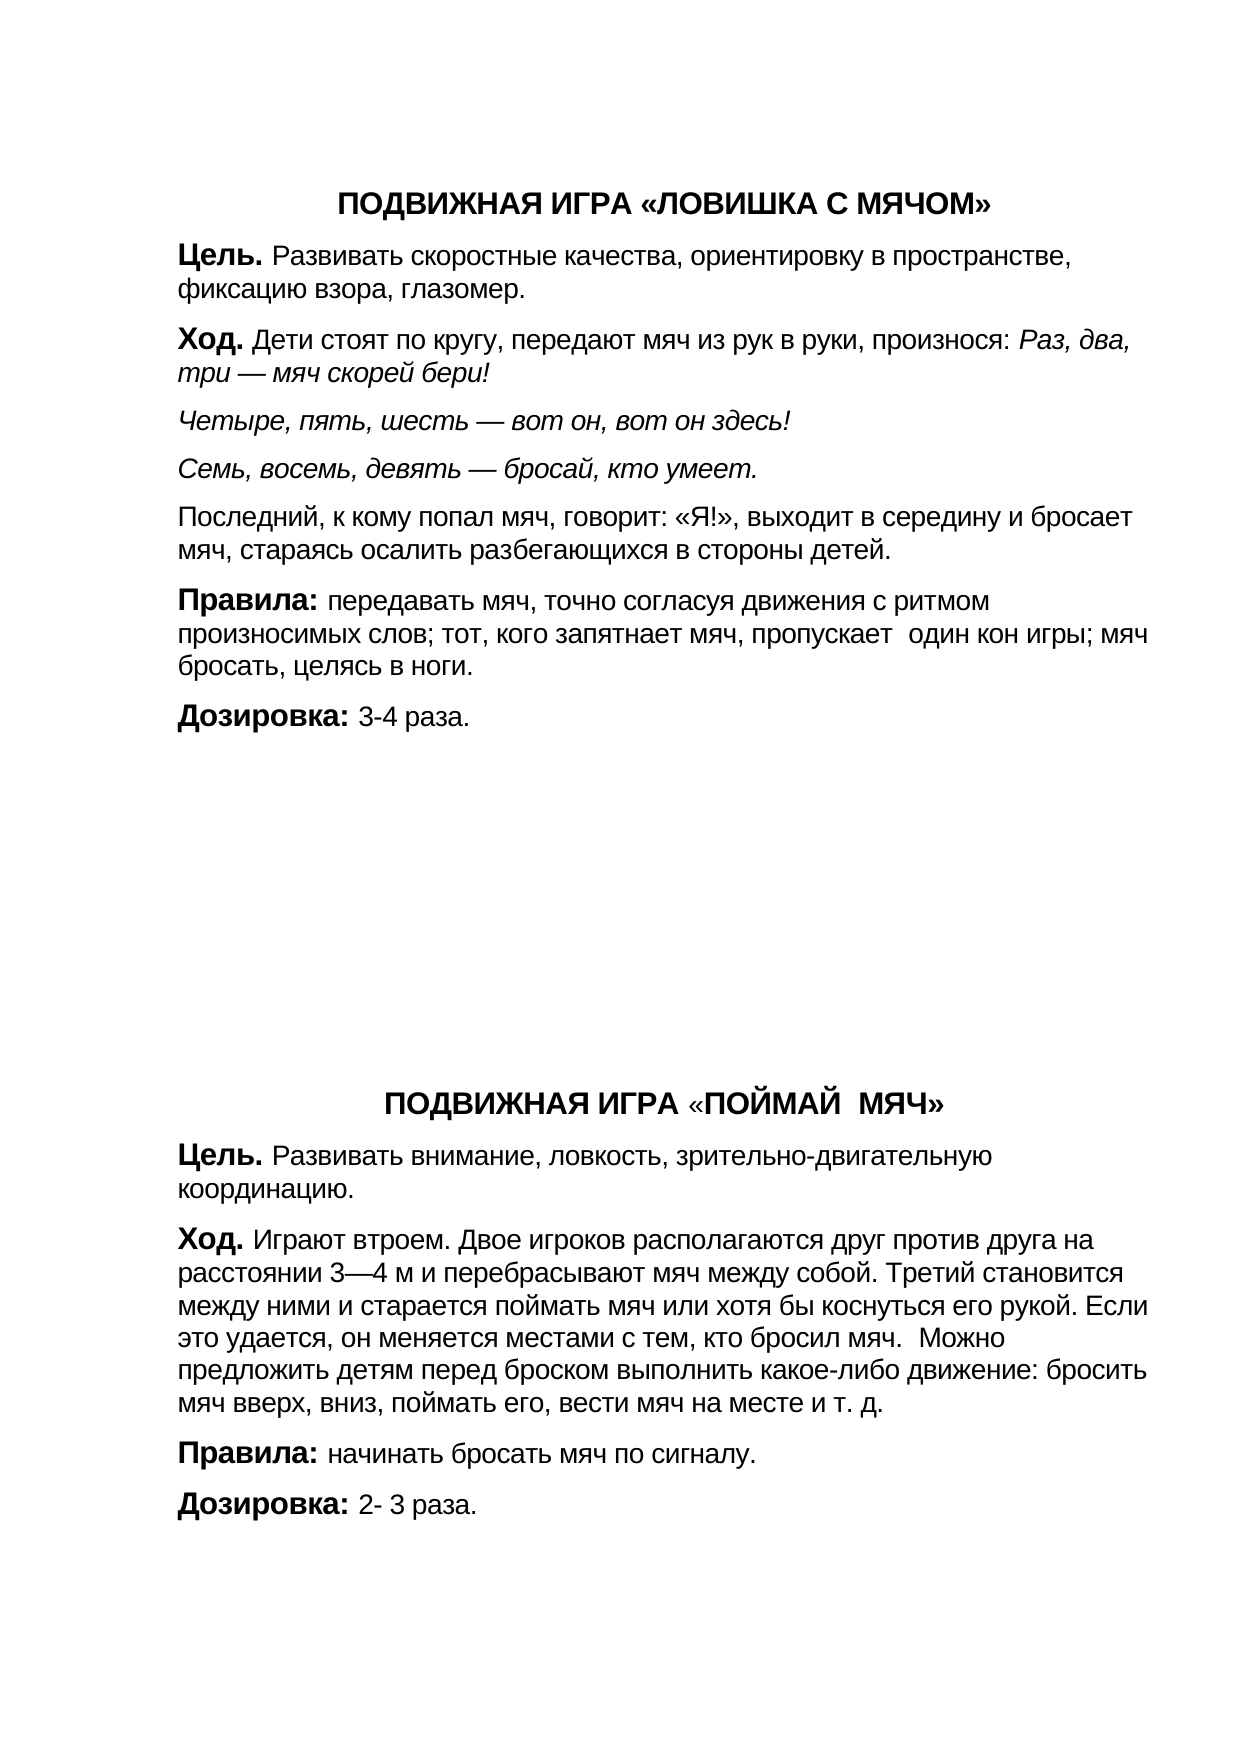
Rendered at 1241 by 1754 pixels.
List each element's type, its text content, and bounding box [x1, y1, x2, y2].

text ПОДВИЖНАЯ ИГРА «ЛОВИШКА С МЯЧОМ» [177, 185, 1152, 221]
text Последний, к кому попал мяч, говорит: «Я!», выходит в середину и бросает мяч, стараясь осалить разбегающихся в стороны детей. [177, 500, 1152, 565]
text Правила: передавать мяч, точно согласуя движения с ритмом произносимых слов; тот, кого запятнает мяч, пропускает один кон игры; мяч бросать, целясь в ноги. [177, 581, 1152, 681]
text Ход. Дети стоят по кругу, передают мяч из рук в руки, произнося: Раз, два, три — мяч скорей бери! [177, 320, 1152, 388]
text Ход. Играют втроем. Двое игроков располагаются друг против друга на расстоянии 3—4 м и перебрасывают мяч между собой. Третий становится между ними и старается поймать мяч или хотя бы коснуться его рукой. Если это удается, он меняется местами с тем, кто бросил мяч. Можно предложить детям перед броском выполнить какое-либо движение: бросить мяч вверх, вниз, поймать его, вести мяч на месте и т. д. [177, 1220, 1152, 1418]
text Цель. Развивать внимание, ловкость, зрительно-двигательную координацию. [177, 1136, 1152, 1204]
text Дозировка: 2- 3 раза. [177, 1485, 1152, 1521]
text Цель. Развивать скоростные качества, ориентировку в пространстве, фиксацию взора, глазомер. [177, 236, 1152, 304]
text Правила: начинать бросать мяч по сигналу. [177, 1434, 1152, 1470]
text Четыре, пять, шесть — вот он, вот он здесь! [177, 404, 1152, 437]
text ПОДВИЖНАЯ ИГРА «ПОЙМАЙ МЯЧ» [177, 1085, 1152, 1121]
text Семь, восемь, девять — бросай, кто умеет. [177, 452, 1152, 484]
text Дозировка: 3-4 раза. [177, 697, 1152, 733]
